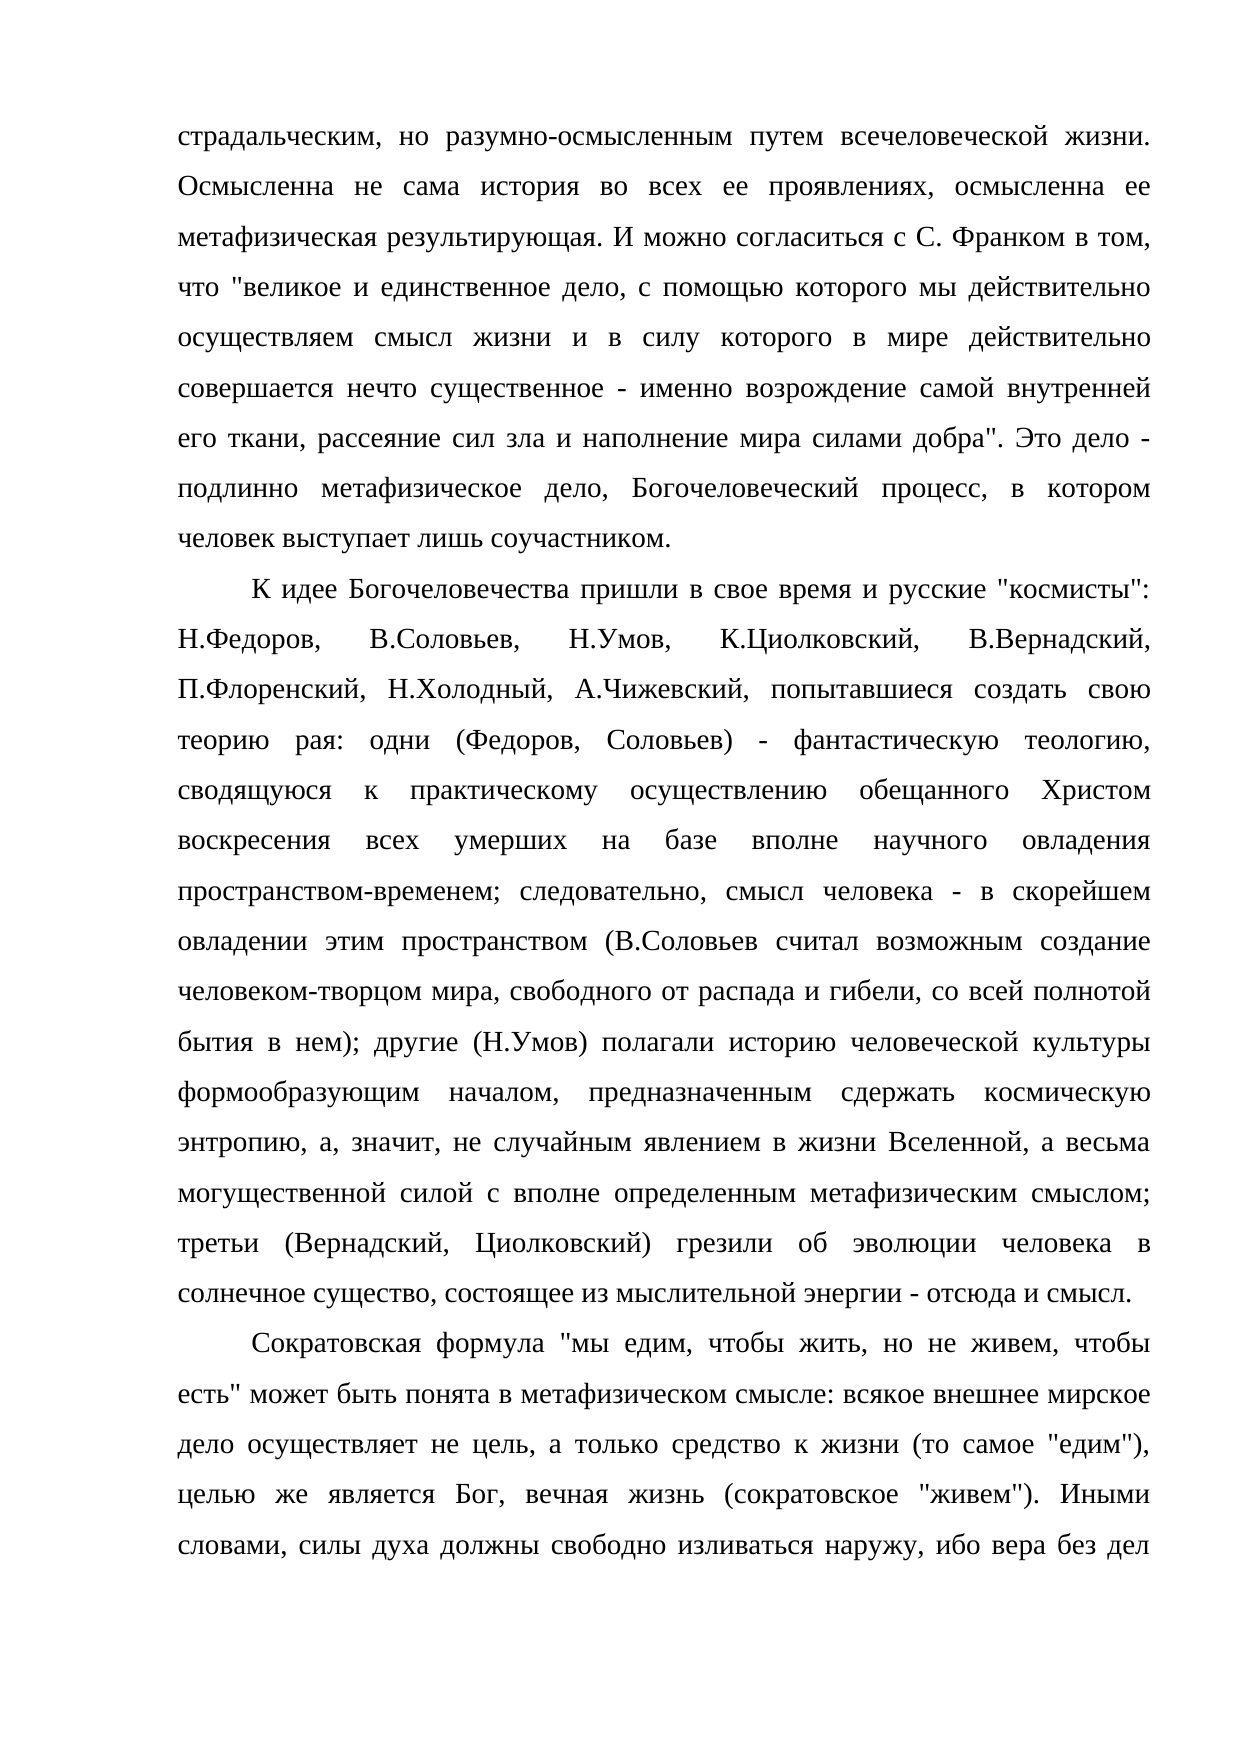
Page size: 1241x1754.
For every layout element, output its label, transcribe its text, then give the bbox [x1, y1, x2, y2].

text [177, 118, 1152, 554]
text К идее Богочеловечества пришли в свое время и русские "космисты": Н.Федоров, В.Соловьев, Н.Умов, К.Циолковский, В.Вернадский, П.Флоренский, Н.Холодный, А.Чижевский, попытавшиеся создать свою теорию рая: одни (Федоров, Соловьев) - фантастическую теологию, сводящуюся к практическому осуществлению обещанного Христом воскресения всех умерших на базе вполне научного овладения пространством-временем; следовательно, смысл человека - в скорейшем овладении этим пространством (В.Соловьев считал возможным создание человеком-творцом мира, свободного от распада и гибели, со всей полнотой бытия в нем); другие (Н.Умов) полагали историю человеческой культуры формообразующим началом, предназначенным сдержать космическую энтропию, а, значит, не случайным явлением в жизни Вселенной, а весьма могущественной силой с вполне определенным метафизическим смыслом; третьи (Вернадский, Циолковский) грезили об эволюции человека в солнечное существо, состоящее из мыслительной энергии - отсюда и смысл. [177, 571, 1152, 1309]
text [177, 1326, 1152, 1560]
